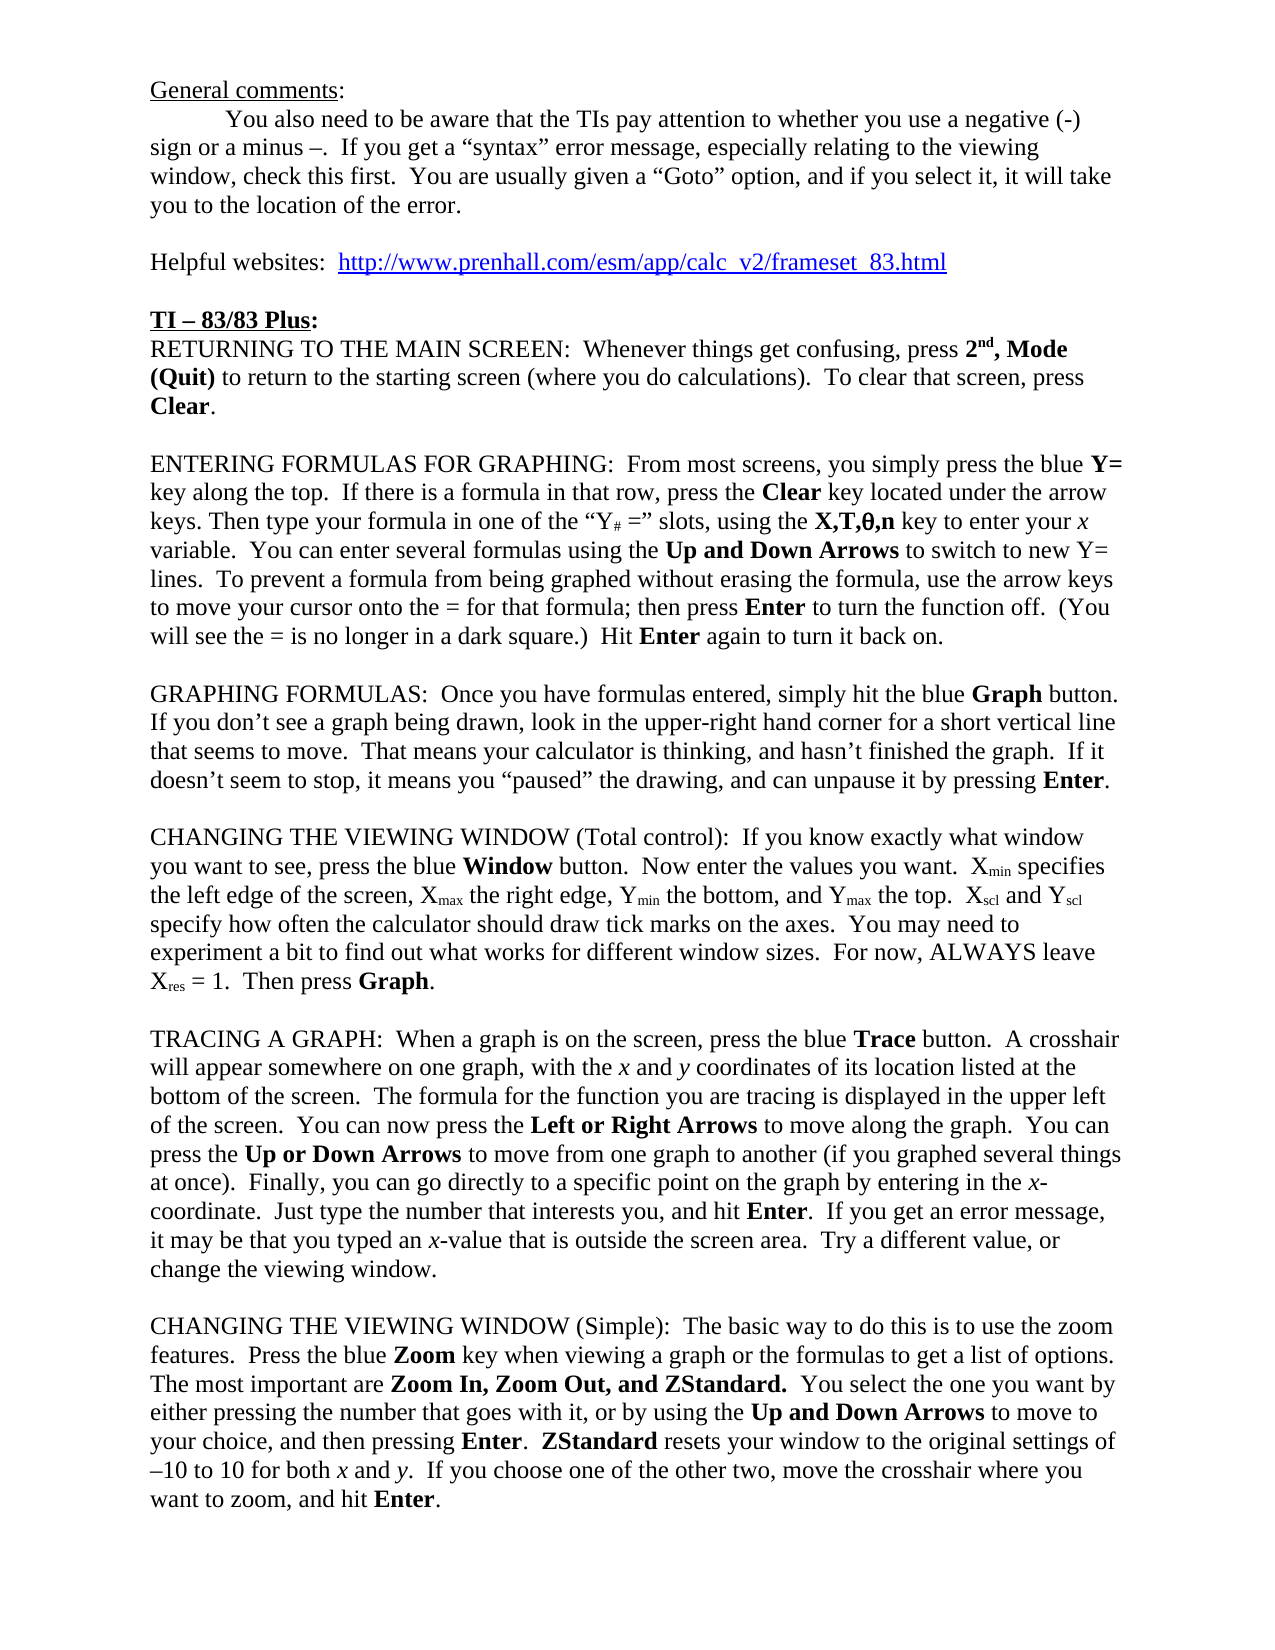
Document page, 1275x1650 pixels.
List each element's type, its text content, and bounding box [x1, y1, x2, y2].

text You also need to be aware that the TIs pay attention to whether you use a negative (-) sign or a minus –. If you get a “syntax” error message, especially relating to the viewing window, check this first. You are usually given a “Goto” option, and if you select it, it will take you to the location of the error. [150, 104, 1125, 219]
text RETURNING TO THE MAIN SCREEN: Whenever things get confusing, press 2nd, Mode (Quit) to return to the starting screen (where you do calculations). To clear that screen, press Clear. [150, 334, 1125, 420]
text CHANGING THE VIEWING WINDOW (Simple): The basic way to do this is to use the zoom features. Press the blue Zoom key when viewing a graph or the formulas to get a list of options. The most important are Zoom In, Zoom Out, and ZStandard. You select the one you want by either pressing the number that goes with it, or by using the Up and Down Arrows to move to your choice, and then pressing Enter. ZStandard resets your window to the original settings of –10 to 10 for both x and y. If you choose one of the other two, move the crosshair where you want to zoom, and hit Enter. [150, 1311, 1125, 1512]
text TRACING A GRAPH: When a graph is on the screen, press the blue Trace button. A crosshair will appear somewhere on one graph, with the x and y coordinates of its location listed at the bottom of the screen. The formula for the function you are tracing is displayed in the upper left of the screen. You can now press the Left or Right Arrows to move along the graph. You can press the Up or Down Arrows to move from one graph to another (if you graphed several things at once). Finally, you can go directly to a specific point on the graph by entering in the x-coordinate. Just type the number that interests you, and hit Enter. If you get an error message, it may be that you typed an x-value that is outside the screen area. Try a different value, or change the viewing window. [150, 1024, 1125, 1282]
text ENTERING FORMULAS FOR GRAPHING: From most screens, you simply press the blue Y= key along the top. If there is a formula in that row, press the Clear key located under the arrow keys. Then type your formula in one of the “Y# =” slots, using the X,T,,n key to enter your x variable. You can enter several formulas using the Up and Down Arrows to switch to new Y= lines. To prevent a formula from being graphed without erasing the formula, use the arrow keys to move your cursor onto the = for that formula; then press Enter to turn the function off. (You will see the = is no longer in a dark square.) Hit Enter again to turn it back on. [150, 449, 1125, 650]
text GRAPHING FORMULAS: Once you have formulas entered, simply hit the blue Graph button. If you don’t see a graph being drawn, look in the upper-right hand corner for a short vertical line that seems to move. That means your calculator is thinking, and hasn’t finished the graph. If it doesn’t seem to stop, it means you “paused” the drawing, and can unpause it by pressing Enter. [150, 679, 1125, 794]
text TI – 83/83 Plus: [150, 305, 1125, 334]
text General comments: [150, 75, 1125, 104]
text CHANGING THE VIEWING WINDOW (Total control): If you know exactly what window you want to see, press the blue Window button. Now enter the values you want. Xmin specifies the left edge of the screen, Xmax the right edge, Ymin the bottom, and Ymax the top. Xscl and Yscl specify how often the calculator should draw tick marks on the axes. You may need to experiment a bit to find out what works for different window sizes. For now, ALWAYS leave Xres = 1. Then press Graph. [150, 822, 1125, 995]
text Helpful websites: http://www.prenhall.com/esm/app/calc_v2/frameset_83.html [150, 247, 1125, 276]
